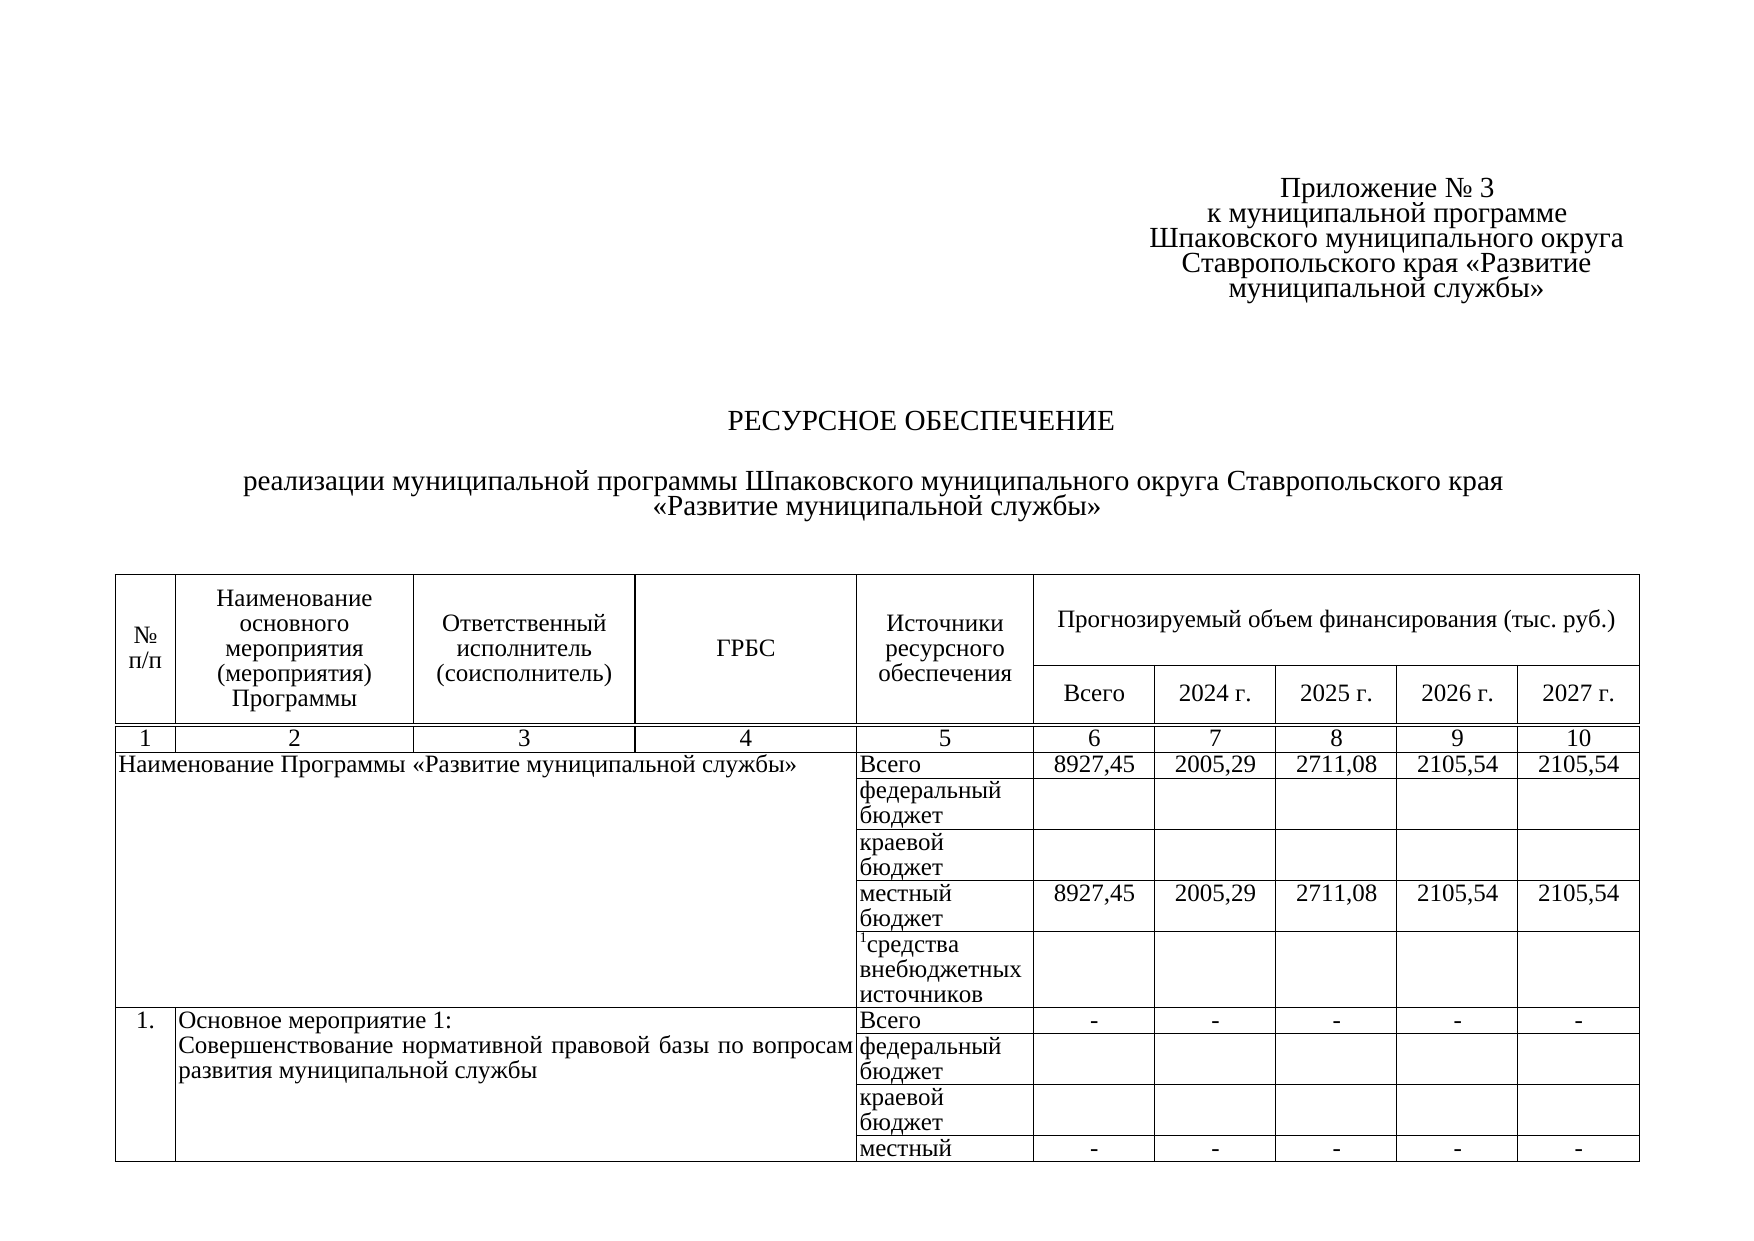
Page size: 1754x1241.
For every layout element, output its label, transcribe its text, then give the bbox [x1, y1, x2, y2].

table_cell - [1034, 1008, 1154, 1033]
text РЕСУРСНОЕ ОБЕСПЕЧЕНИЕ [118, 403, 1636, 436]
table_cell [1276, 779, 1396, 829]
table_cell - [1397, 1008, 1517, 1033]
table_cell [1155, 932, 1275, 1007]
table_cell 2105,54 [1518, 753, 1639, 778]
table_cell - [1034, 1136, 1154, 1161]
table_cell [1276, 830, 1396, 880]
table_header 8 [1276, 727, 1396, 752]
table_cell [1034, 1085, 1154, 1135]
table_cell [1155, 830, 1275, 880]
table_cell федеральный бюджет [857, 1034, 1033, 1084]
table_header Источники ресурсного обеспечения [857, 575, 1033, 723]
table_cell 2005,29 [1155, 753, 1275, 778]
table_cell 2005,29 [1155, 881, 1275, 931]
table_cell [1397, 932, 1517, 1007]
table_header 2 [176, 727, 413, 752]
table_cell [1518, 830, 1639, 880]
table_cell - [1276, 1008, 1396, 1033]
table_cell 8927,45 [1034, 753, 1154, 778]
table_cell Наименование Программы «Развитие муниципальной службы» [116, 753, 856, 1007]
table_cell краевой бюджет [857, 830, 1033, 880]
text к муниципальной программе Шпаковского муниципального округа Ставропольского края «Развитие муниципальной службы» [1137, 202, 1636, 302]
table_header 7 [1155, 727, 1275, 752]
table_cell - [1518, 1008, 1639, 1033]
table_cell 2711,08 [1276, 881, 1396, 931]
table_header 3 [414, 727, 634, 752]
table_cell 2105,54 [1397, 881, 1517, 931]
table_cell Всего [857, 753, 1033, 778]
table_header 5 [857, 727, 1033, 752]
table_cell [1518, 1085, 1639, 1135]
table_cell [1155, 1085, 1275, 1135]
table_cell [1155, 779, 1275, 829]
table_cell краевой бюджет [857, 1085, 1033, 1135]
table_cell - [1276, 1136, 1396, 1161]
table_header Прогнозируемый объем финансирования (тыс. руб.) [1034, 575, 1639, 665]
table_header 9 [1397, 727, 1517, 752]
table_cell [1034, 932, 1154, 1007]
table_header 6 [1034, 727, 1154, 752]
table_cell [1397, 830, 1517, 880]
table_cell 2105,54 [1397, 753, 1517, 778]
table_cell - [1397, 1136, 1517, 1161]
table_header № п/п [116, 575, 175, 723]
table_cell - [1155, 1008, 1275, 1033]
table_cell - [1155, 1136, 1275, 1161]
table_cell [1276, 932, 1396, 1007]
text реализации муниципальной программы Шпаковского муниципального округа Ставропольского края «Развитие муниципальной службы» [118, 470, 1636, 520]
table_cell [1276, 1085, 1396, 1135]
table_cell федеральный бюджет [857, 779, 1033, 829]
table_cell 1. [116, 1008, 175, 1161]
table_header 1 [116, 727, 175, 752]
table_cell [1397, 1085, 1517, 1135]
table_cell Основное мероприятие 1: Совершенствование нормативной правовой базы по вопросам развития муниципальной службы [176, 1008, 856, 1161]
table_cell [1397, 779, 1517, 829]
table_cell [1397, 1034, 1517, 1084]
table_header ГРБС [636, 575, 856, 723]
table_cell [1155, 1034, 1275, 1084]
table_header Ответственный исполнитель (соисполнитель) [414, 575, 634, 723]
table_cell местный бюджет [857, 881, 1033, 931]
text Приложение № 3 [1137, 177, 1636, 202]
table_header Наименование основного мероприятия (мероприятия) Программы [176, 575, 413, 723]
table_cell Всего [857, 1008, 1033, 1033]
table_cell [1518, 779, 1639, 829]
table_cell Всего [1034, 666, 1154, 723]
table_cell 8927,45 [1034, 881, 1154, 931]
table_header 4 [636, 727, 856, 752]
table_header 10 [1518, 727, 1639, 752]
table_cell 2027 г. [1518, 666, 1639, 723]
table_cell 2711,08 [1276, 753, 1396, 778]
table_cell [1518, 1034, 1639, 1084]
table_cell - [1518, 1136, 1639, 1161]
table_cell 2026 г. [1397, 666, 1517, 723]
table_cell 1средства внебюджетных источников [857, 932, 1033, 1007]
table_cell [1034, 779, 1154, 829]
table_cell [1034, 830, 1154, 880]
table_cell местный бюджет [857, 1136, 1033, 1161]
table_cell 2024 г. [1155, 666, 1275, 723]
table_cell [1276, 1034, 1396, 1084]
table_cell [1034, 1034, 1154, 1084]
table_cell [1518, 932, 1639, 1007]
table_cell 2105,54 [1518, 881, 1639, 931]
table_cell 2025 г. [1276, 666, 1396, 723]
